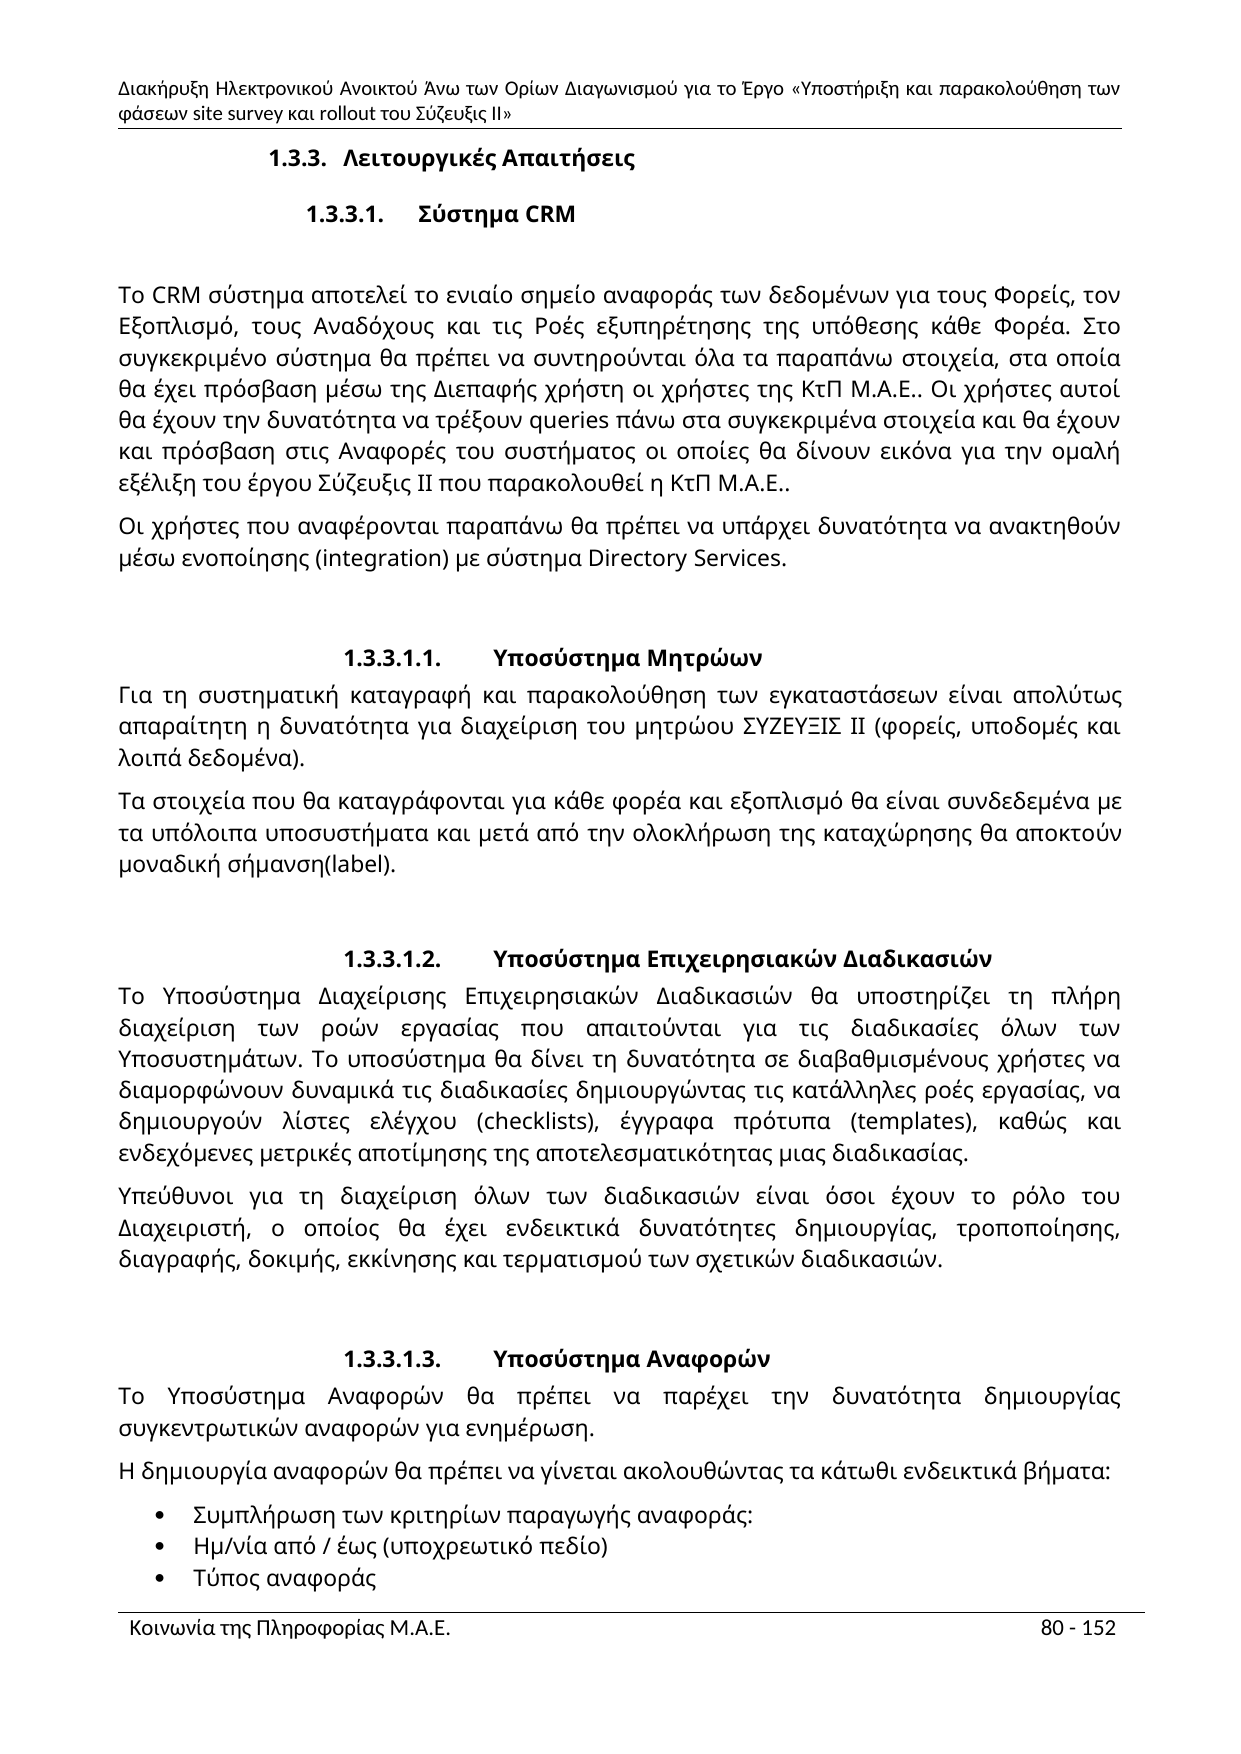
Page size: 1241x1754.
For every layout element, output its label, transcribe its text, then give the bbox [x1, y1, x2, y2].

text Το Υποσύστημα Αναφορών θα πρέπει να παρέχει την δυνατότητα δημιουργίας συγκεντρωτικών αναφορών για ενημέρωση. [118, 1380, 1122, 1443]
subtitle Υποσύστημα Μητρώων [343, 641, 1122, 673]
subtitle Λειτουργικές Απαιτήσεις [268, 141, 1122, 173]
list Τύπος αναφοράς [156, 1562, 1122, 1593]
subtitle Υποσύστημα Αναφορών [343, 1343, 1122, 1374]
text Οι χρήστες που αναφέρονται παραπάνω θα πρέπει να υπάρχει δυνατότητα να ανακτηθούν μέσω ενοποίησης (integration) με σύστημα Directory Services. [118, 510, 1122, 573]
list Συμπλήρωση των κριτηρίων παραγωγής αναφοράς: [156, 1499, 1122, 1530]
text Υπεύθυνοι για τη διαχείριση όλων των διαδικασιών είναι όσοι έχουν το ρόλο του Διαχειριστή, ο οποίος θα έχει ενδεικτικά δυνατότητες δημιουργίας, τροποποίησης, διαγραφής, δοκιμής, εκκίνησης και τερματισμού των σχετικών διαδικασιών. [118, 1180, 1122, 1274]
text Η δημιουργία αναφορών θα πρέπει να γίνεται ακολουθώντας τα κάτωθι ενδεικτικά βήματα: [118, 1455, 1122, 1487]
text Το CRM σύστημα αποτελεί το ενιαίο σημείο αναφοράς των δεδομένων για τους Φορείς, τον Εξοπλισμό, τους Αναδόχους και τις Ροές εξυπηρέτησης της υπόθεσης κάθε Φορέα. Στο συγκεκριμένο σύστημα θα πρέπει να συντηρούνται όλα τα παραπάνω στοιχεία, στα οποία θα έχει πρόσβαση μέσω της Διεπαφής χρήστη οι χρήστες της ΚτΠ Μ.Α.Ε.. Οι χρήστες αυτοί θα έχουν την δυνατότητα να τρέξουν queries πάνω στα συγκεκριμένα στοιχεία και θα έχουν και πρόσβαση στις Αναφορές του συστήματος οι οποίες θα δίνουν εικόνα για την ομαλή εξέλιξη του έργου Σύζευξις ΙΙ που παρακολουθεί η ΚτΠ Μ.Α.Ε.. [118, 279, 1122, 498]
list Ημ/νία από / έως (υποχρεωτικό πεδίο) [156, 1530, 1122, 1562]
text Το Υποσύστημα Διαχείρισης Επιχειρησιακών Διαδικασιών θα υποστηρίζει τη πλήρη διαχείριση των ροών εργασίας που απαιτούνται για τις διαδικασίες όλων των Υποσυστημάτων. Το υποσύστημα θα δίνει τη δυνατότητα σε διαβαθμισμένους χρήστες να διαμορφώνουν δυναμικά τις διαδικασίες δημιουργώντας τις κατάλληλες ροές εργασίας, να δημιουργούν λίστες ελέγχου (checklists), έγγραφα πρότυπα (templates), καθώς και ενδεχόμενες μετρικές αποτίμησης της αποτελεσματικότητας μιας διαδικασίας. [118, 980, 1122, 1168]
text Τα στοιχεία που θα καταγράφονται για κάθε φορέα και εξοπλισμό θα είναι συνδεδεμένα με τα υπόλοιπα υποσυστήματα και μετά από την ολοκλήρωση της καταχώρησης θα αποκτούν μοναδική σήμανση(label). [118, 785, 1122, 879]
subtitle Σύστημα CRM [306, 198, 1122, 229]
text Για τη συστηματική καταγραφή και παρακολούθηση των εγκαταστάσεων είναι απολύτως απαραίτητη η δυνατότητα για διαχείριση του μητρώου ΣΥΖΕΥΞΙΣ ΙΙ (φορείς, υποδομές και λοιπά δεδομένα). [118, 679, 1122, 773]
subtitle Υποσύστημα Επιχειρησιακών Διαδικασιών [343, 943, 1122, 974]
